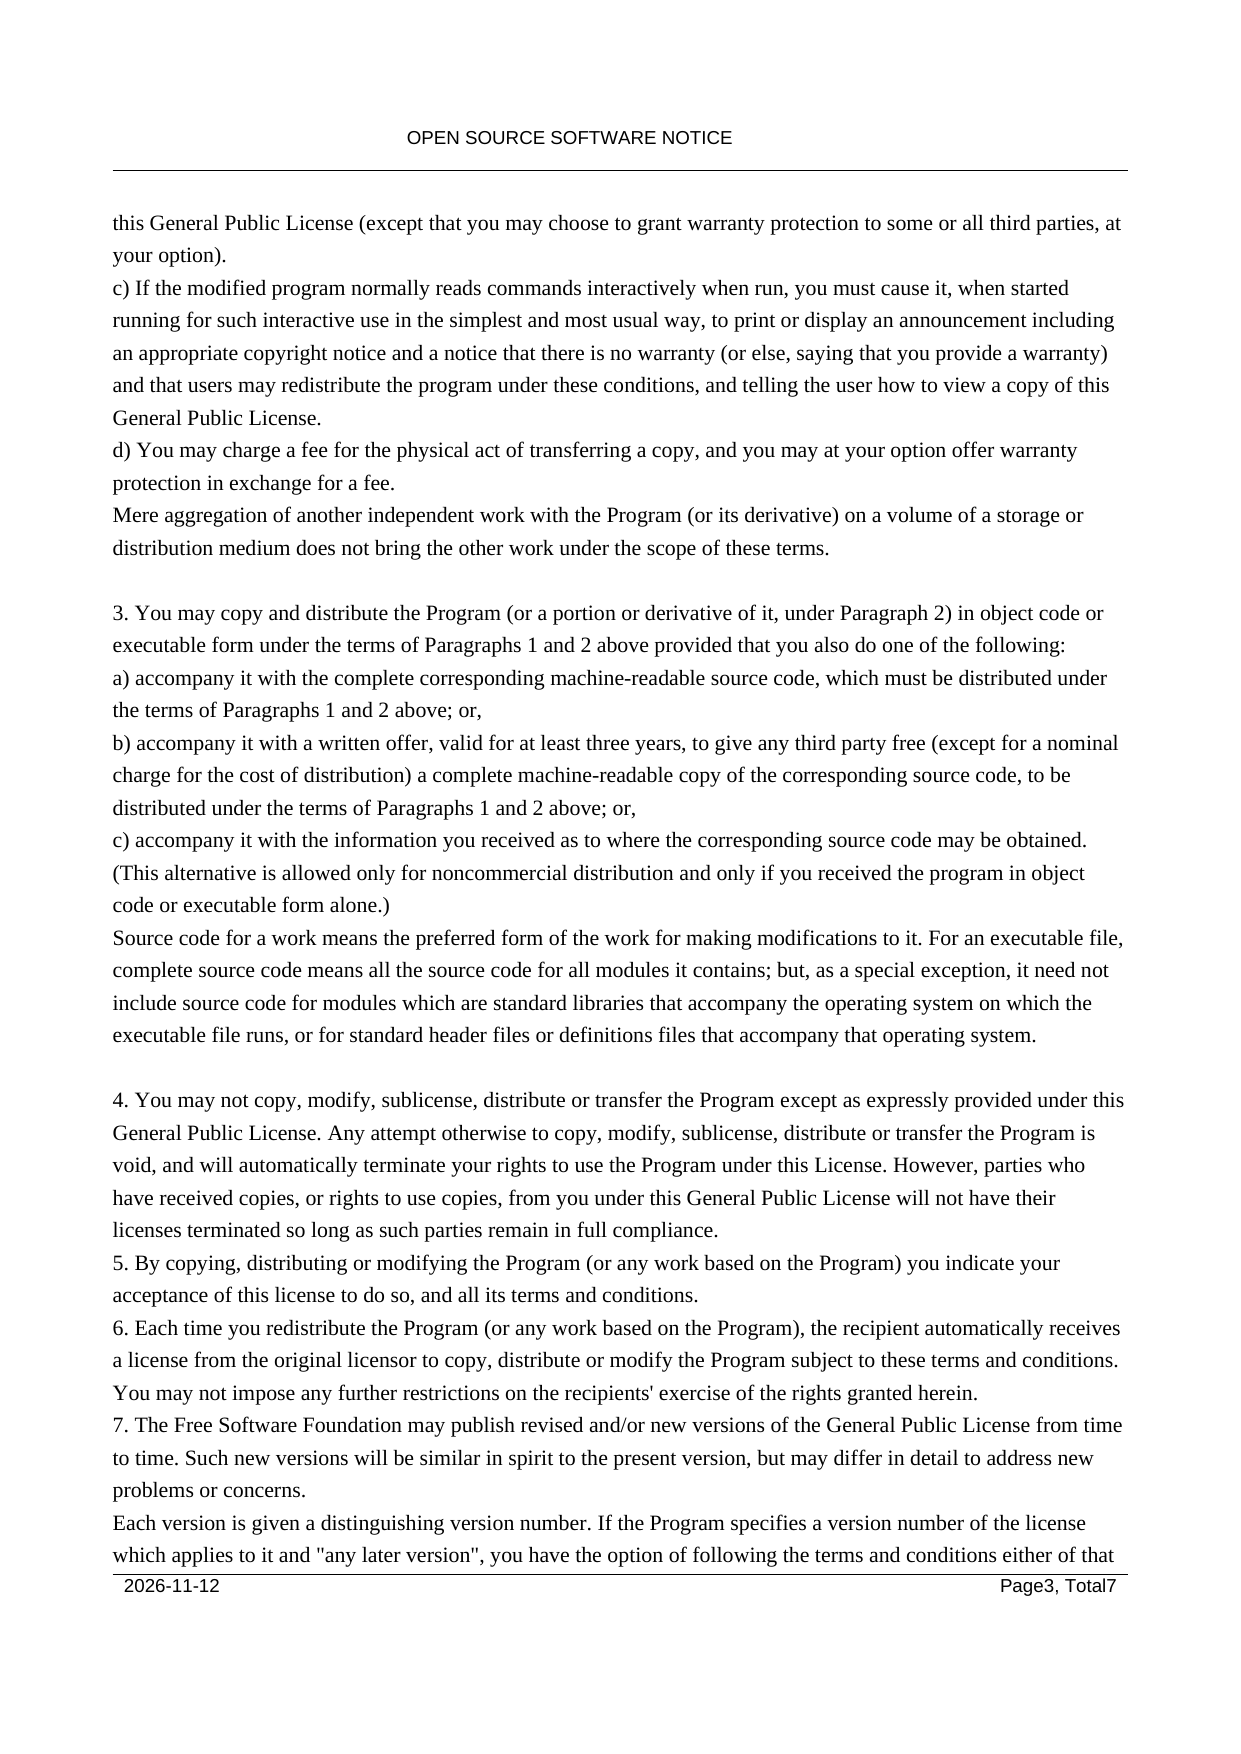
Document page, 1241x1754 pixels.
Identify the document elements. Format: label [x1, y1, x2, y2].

text [112, 206, 1128, 1571]
